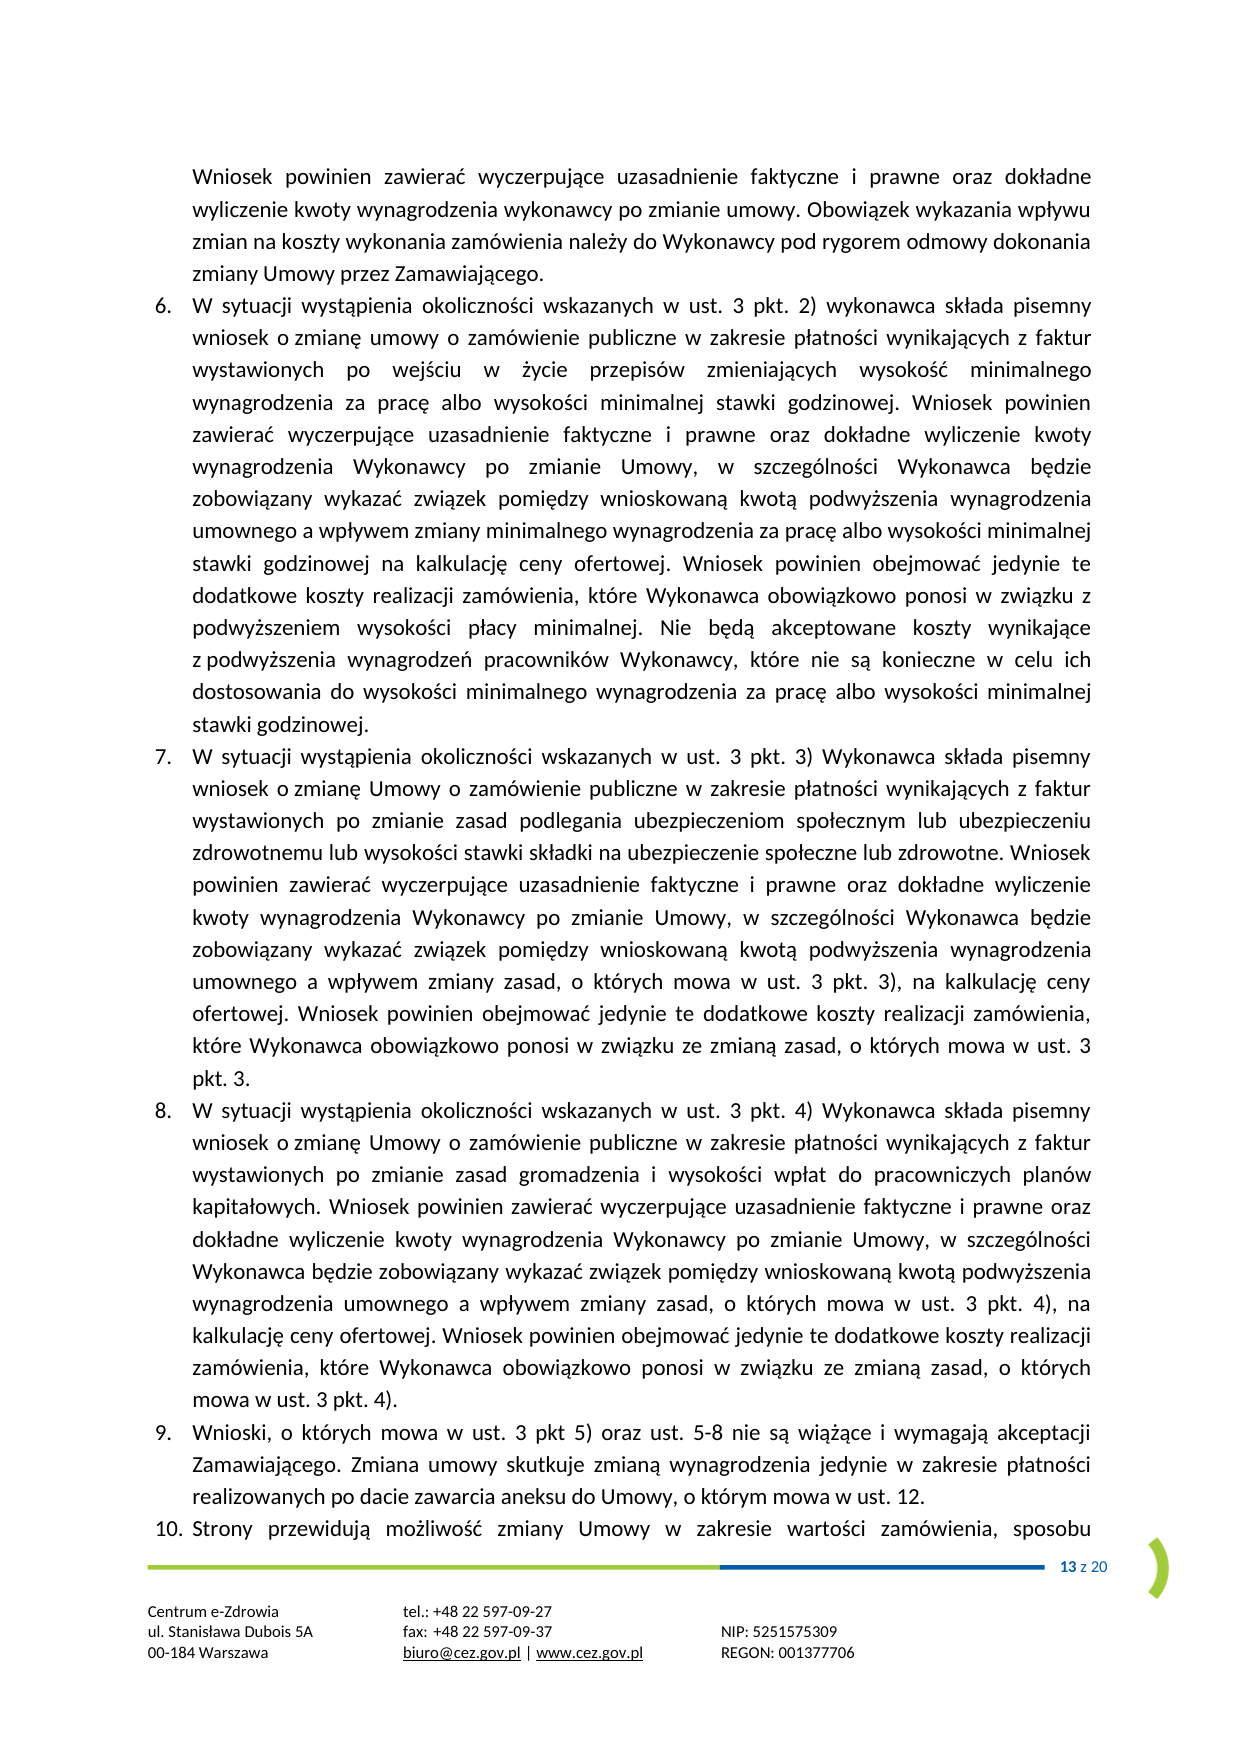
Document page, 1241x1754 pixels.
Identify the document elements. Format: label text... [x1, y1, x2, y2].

list W sytuacji wystąpienia okoliczności wskazanych w ust. 3 pkt. 2) wykonawca składa pisemny wniosek o zmianę umowy o zamówienie publiczne w zakresie płatności wynikających z faktur wystawionych po wejściu w życie przepisów zmieniających wysokość minimalnego wynagrodzenia za pracę albo wysokości minimalnej stawki godzinowej. Wniosek powinien zawierać wyczerpujące uzasadnienie faktyczne i prawne oraz dokładne wyliczenie kwoty wynagrodzenia Wykonawcy po zmianie Umowy, w szczególności Wykonawca będzie zobowiązany wykazać związek pomiędzy wnioskowaną kwotą podwyższenia wynagrodzenia umownego a wpływem zmiany minimalnego wynagrodzenia za pracę albo wysokości minimalnej stawki godzinowej na kalkulację ceny ofertowej. Wniosek powinien obejmować jedynie te dodatkowe koszty realizacji zamówienia, które Wykonawca obowiązkowo ponosi w związku z podwyższeniem wysokości płacy minimalnej. Nie będą akceptowane koszty wynikające z podwyższenia wynagrodzeń pracowników Wykonawcy, które nie są konieczne w celu ich dostosowania do wysokości minimalnego wynagrodzenia za pracę albo wysokości minimalnej stawki godzinowej. [154, 291, 1093, 738]
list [154, 1514, 1093, 1542]
list W sytuacji wystąpienia okoliczności wskazanych w ust. 3 pkt. 4) Wykonawca składa pisemny wniosek o zmianę Umowy o zamówienie publiczne w zakresie płatności wynikających z faktur wystawionych po zmianie zasad gromadzenia i wysokości wpłat do pracowniczych planów kapitałowych. Wniosek powinien zawierać wyczerpujące uzasadnienie faktyczne i prawne oraz dokładne wyliczenie kwoty wynagrodzenia Wykonawcy po zmianie Umowy, w szczególności Wykonawca będzie zobowiązany wykazać związek pomiędzy wnioskowaną kwotą podwyższenia wynagrodzenia umownego a wpływem zmiany zasad, o których mowa w ust. 3 pkt. 4), na kalkulację ceny ofertowej. Wniosek powinien obejmować jedynie te dodatkowe koszty realizacji zamówienia, które Wykonawca obowiązkowo ponosi w związku ze zmianą zasad, o których mowa w ust. 3 pkt. 4). [154, 1096, 1093, 1414]
list Wnioski, o których mowa w ust. 3 pkt 5) oraz ust. 5-8 nie są wiążące i wymagają akceptacji Zamawiającego. Zmiana umowy skutkuje zmianą wynagrodzenia jedynie w zakresie płatności realizowanych po dacie zawarcia aneksu do Umowy, o którym mowa w ust. 12. [154, 1418, 1093, 1510]
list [154, 162, 1093, 287]
list W sytuacji wystąpienia okoliczności wskazanych w ust. 3 pkt. 3) Wykonawca składa pisemny wniosek o zmianę Umowy o zamówienie publiczne w zakresie płatności wynikających z faktur wystawionych po zmianie zasad podlegania ubezpieczeniom społecznym lub ubezpieczeniu zdrowotnemu lub wysokości stawki składki na ubezpieczenie społeczne lub zdrowotne. Wniosek powinien zawierać wyczerpujące uzasadnienie faktyczne i prawne oraz dokładne wyliczenie kwoty wynagrodzenia Wykonawcy po zmianie Umowy, w szczególności Wykonawca będzie zobowiązany wykazać związek pomiędzy wnioskowaną kwotą podwyższenia wynagrodzenia umownego a wpływem zmiany zasad, o których mowa w ust. 3 pkt. 3), na kalkulację ceny ofertowej. Wniosek powinien obejmować jedynie te dodatkowe koszty realizacji zamówienia, które Wykonawca obowiązkowo ponosi w związku ze zmianą zasad, o których mowa w ust. 3 pkt. 3. [154, 742, 1093, 1092]
picture [1146, 1535, 1171, 1601]
